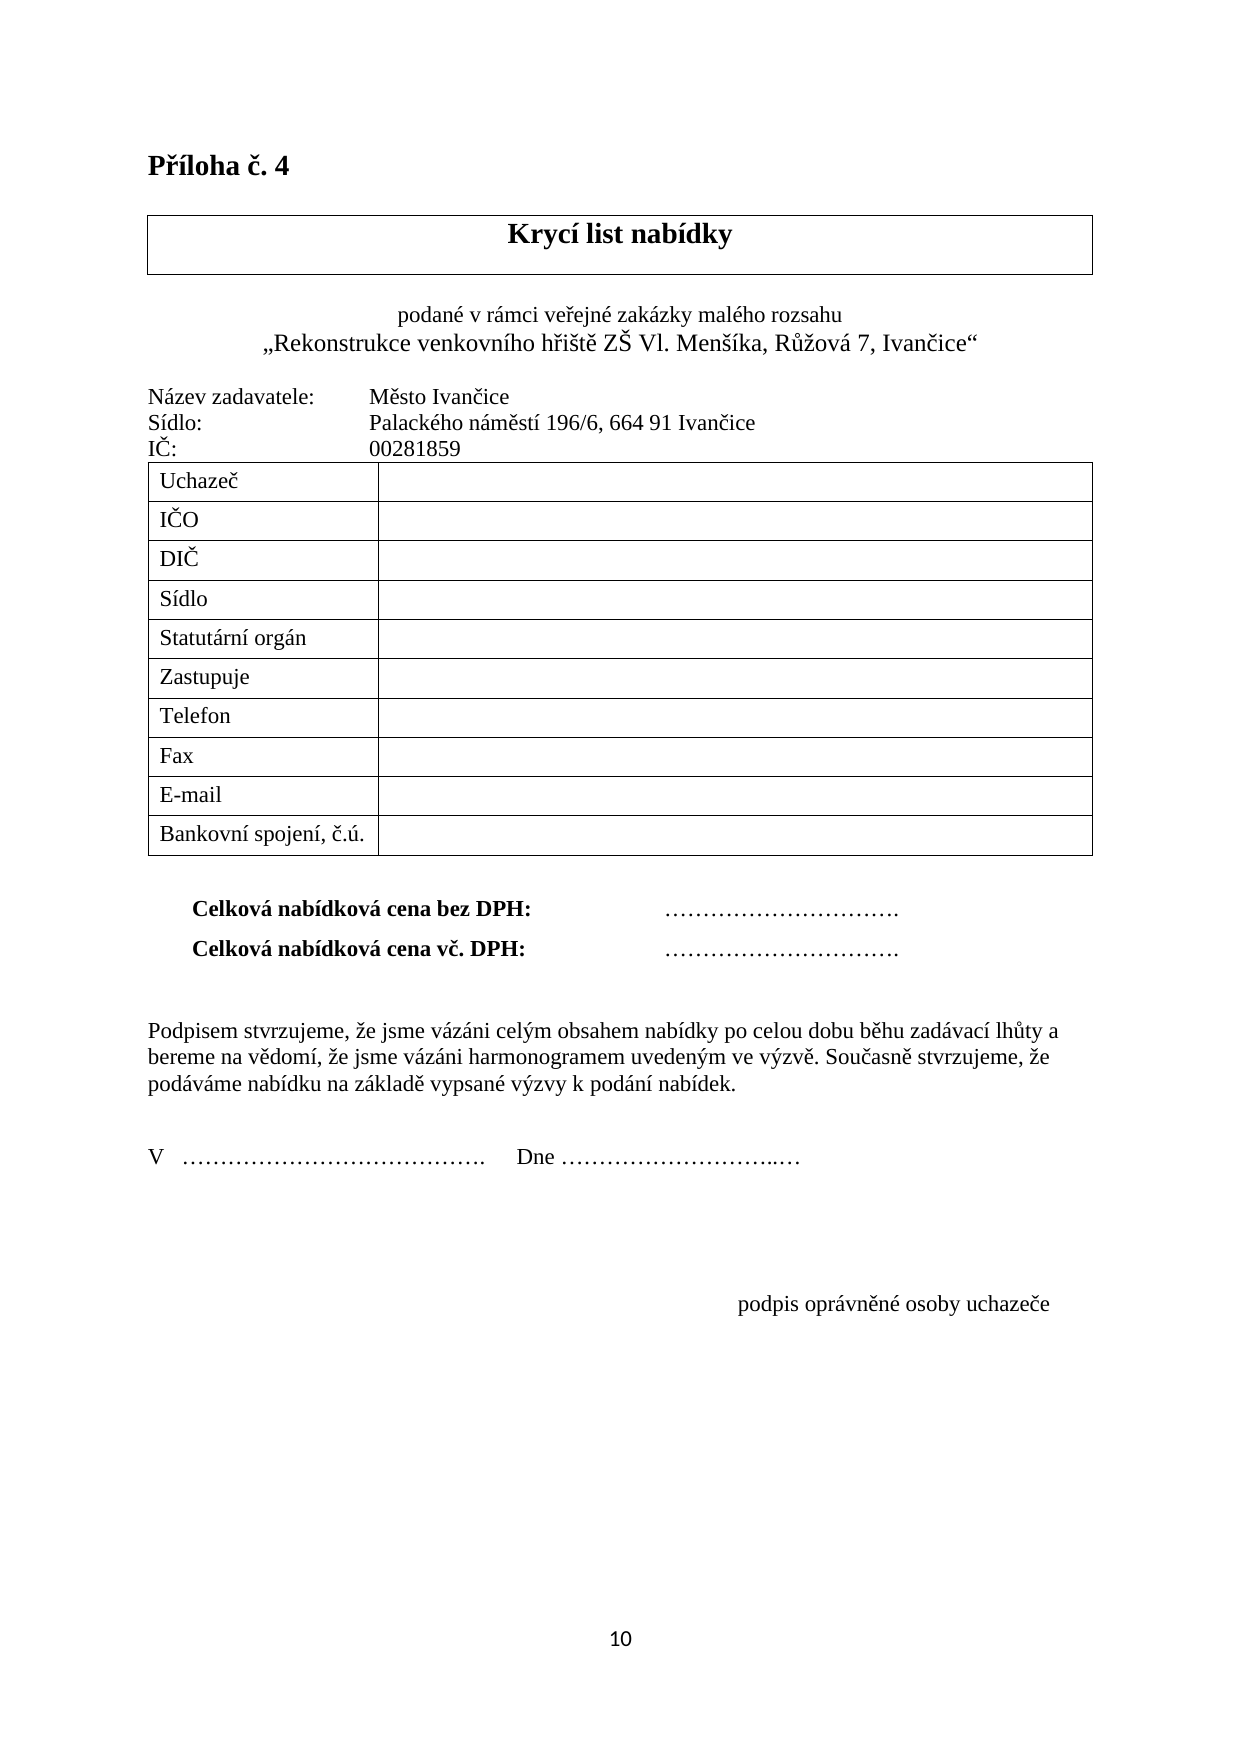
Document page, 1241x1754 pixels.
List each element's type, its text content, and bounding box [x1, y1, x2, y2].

text V …………………………………. Dne ………………………..… [148, 1117, 1093, 1222]
table_cell [379, 699, 1092, 737]
table_cell Bankovní spojení, č.ú. [149, 816, 378, 854]
text Příloha č. 4 [148, 148, 1093, 181]
table_cell [379, 581, 1092, 619]
text Název zadavatele: Město Ivančice Sídlo: Palackého náměstí 196/6, 664 91 Ivančice IČ: 00281859 [148, 356, 1093, 462]
table_cell [379, 620, 1092, 658]
table_header Uchazeč [149, 463, 378, 501]
table_cell Fax [149, 738, 378, 776]
table_cell [379, 659, 1092, 697]
table_cell [379, 738, 1092, 776]
table_cell Statutární orgán [149, 620, 378, 658]
text Celková nabídková cena bez DPH: …………………………. Celková nabídková cena vč. DPH: …………………………. [192, 895, 1093, 1003]
table_cell IČO [149, 502, 378, 540]
text Podpisem stvrzujeme, že jsme vázáni celým obsahem nabídky po celou dobu běhu zadávací lhůty a bereme na vědomí, že jsme vázáni harmonogramem uvedeným ve výzvě. Současně stvrzujeme, že podáváme nabídku na základě vypsané výzvy k podání nabídek. [148, 1017, 1093, 1096]
table_cell [379, 541, 1092, 580]
table_cell E-mail [149, 777, 378, 815]
table_cell Zastupuje [149, 659, 378, 697]
text podané v rámci veřejné zakázky malého rozsahu [148, 275, 1093, 328]
table_cell Sídlo [149, 581, 378, 619]
table_cell Telefon [149, 699, 378, 737]
text podpis oprávněné osoby uchazeče [738, 1290, 1093, 1317]
table_header Krycí list nabídky [148, 216, 1092, 274]
table_cell DIČ [149, 541, 378, 580]
table_cell [379, 777, 1092, 815]
table_cell [379, 816, 1092, 854]
table_header [379, 463, 1092, 501]
table_cell [379, 502, 1092, 540]
